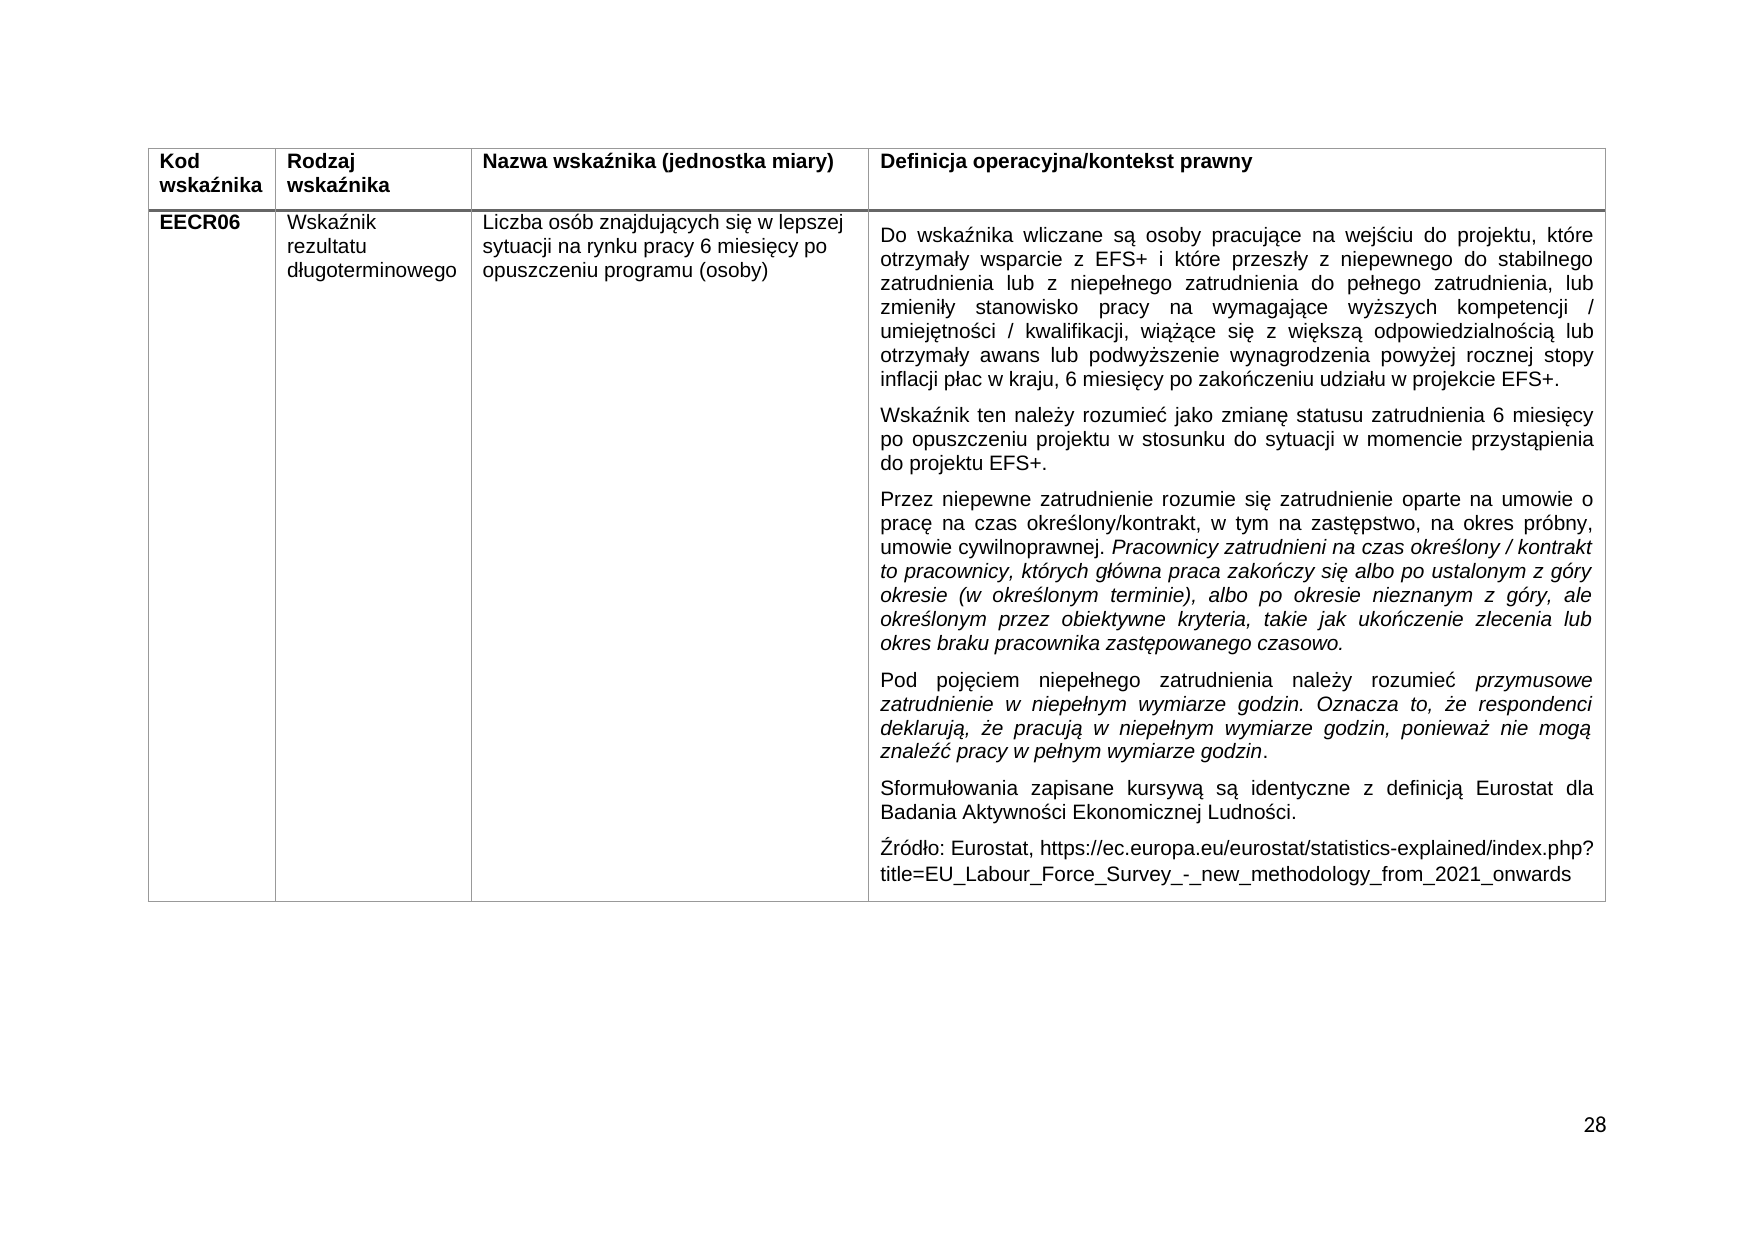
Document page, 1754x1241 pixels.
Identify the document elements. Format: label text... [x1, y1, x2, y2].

table_cell Do wskaźnika wliczane są osoby pracujące na wejściu do projektu, które otrzymały wsparcie z EFS+ i które przeszły z niepewnego do stabilnego zatrudnienia lub z niepełnego zatrudnienia do pełnego zatrudnienia, lub zmieniły stanowisko ​​pracy na wymagające wyższych kompetencji / umiejętności / kwalifikacji, wiążące się z większą odpowiedzialnością lub otrzymały awans lub podwyższenie wynagrodzenia powyżej rocznej stopy inflacji płac w kraju, 6 miesięcy po zakończeniu udziału w projekcie EFS+. Wskaźnik ten należy rozumieć jako zmianę statusu zatrudnienia 6 miesięcy po opuszczeniu projektu w stosunku do sytuacji w momencie przystąpienia do projektu EFS+. Przez niepewne zatrudnienie rozumie się zatrudnienie oparte na umowie o pracę na czas określony/kontrakt, w tym na zastępstwo, na okres próbny, umowie cywilnoprawnej. Pracownicy zatrudnieni na czas określony / kontrakt to pracownicy, których główna praca zakończy się albo po ustalonym z góry okresie (w określonym terminie), albo po okresie nieznanym z góry, ale określonym przez obiektywne kryteria, takie jak ukończenie zlecenia lub okres braku pracownika zastępowanego czasowo. Pod pojęciem niepełnego zatrudnienia należy rozumieć przymusowe zatrudnienie w niepełnym wymiarze godzin. Oznacza to, że respondenci deklarują, że pracują w niepełnym wymiarze godzin, ponieważ nie mogą znaleźć pracy w pełnym wymiarze godzin. Sformułowania zapisane kursywą są identyczne z definicją Eurostat dla Badania Aktywności Ekonomicznej Ludności. Źródło: Eurostat, https://ec.europa.eu/eurostat/statistics-explained/index.php?title=EU_Labour_Force_Survey_-_new_methodology_from_2021_onwards [869, 212, 1605, 901]
table_cell EECR06 [149, 212, 275, 901]
table_header Kod wskaźnika [149, 149, 275, 209]
table_cell Liczba osób znajdujących się w lepszej sytuacji na rynku pracy 6 miesięcy po opuszczeniu programu (osoby) [472, 212, 868, 901]
table_cell Wskaźnik rezultatu długoterminowego [276, 212, 471, 901]
table_header Nazwa wskaźnika (jednostka miary) [472, 149, 868, 209]
table_header Definicja operacyjna/kontekst prawny [869, 149, 1605, 209]
table_header Rodzaj wskaźnika [276, 149, 471, 209]
